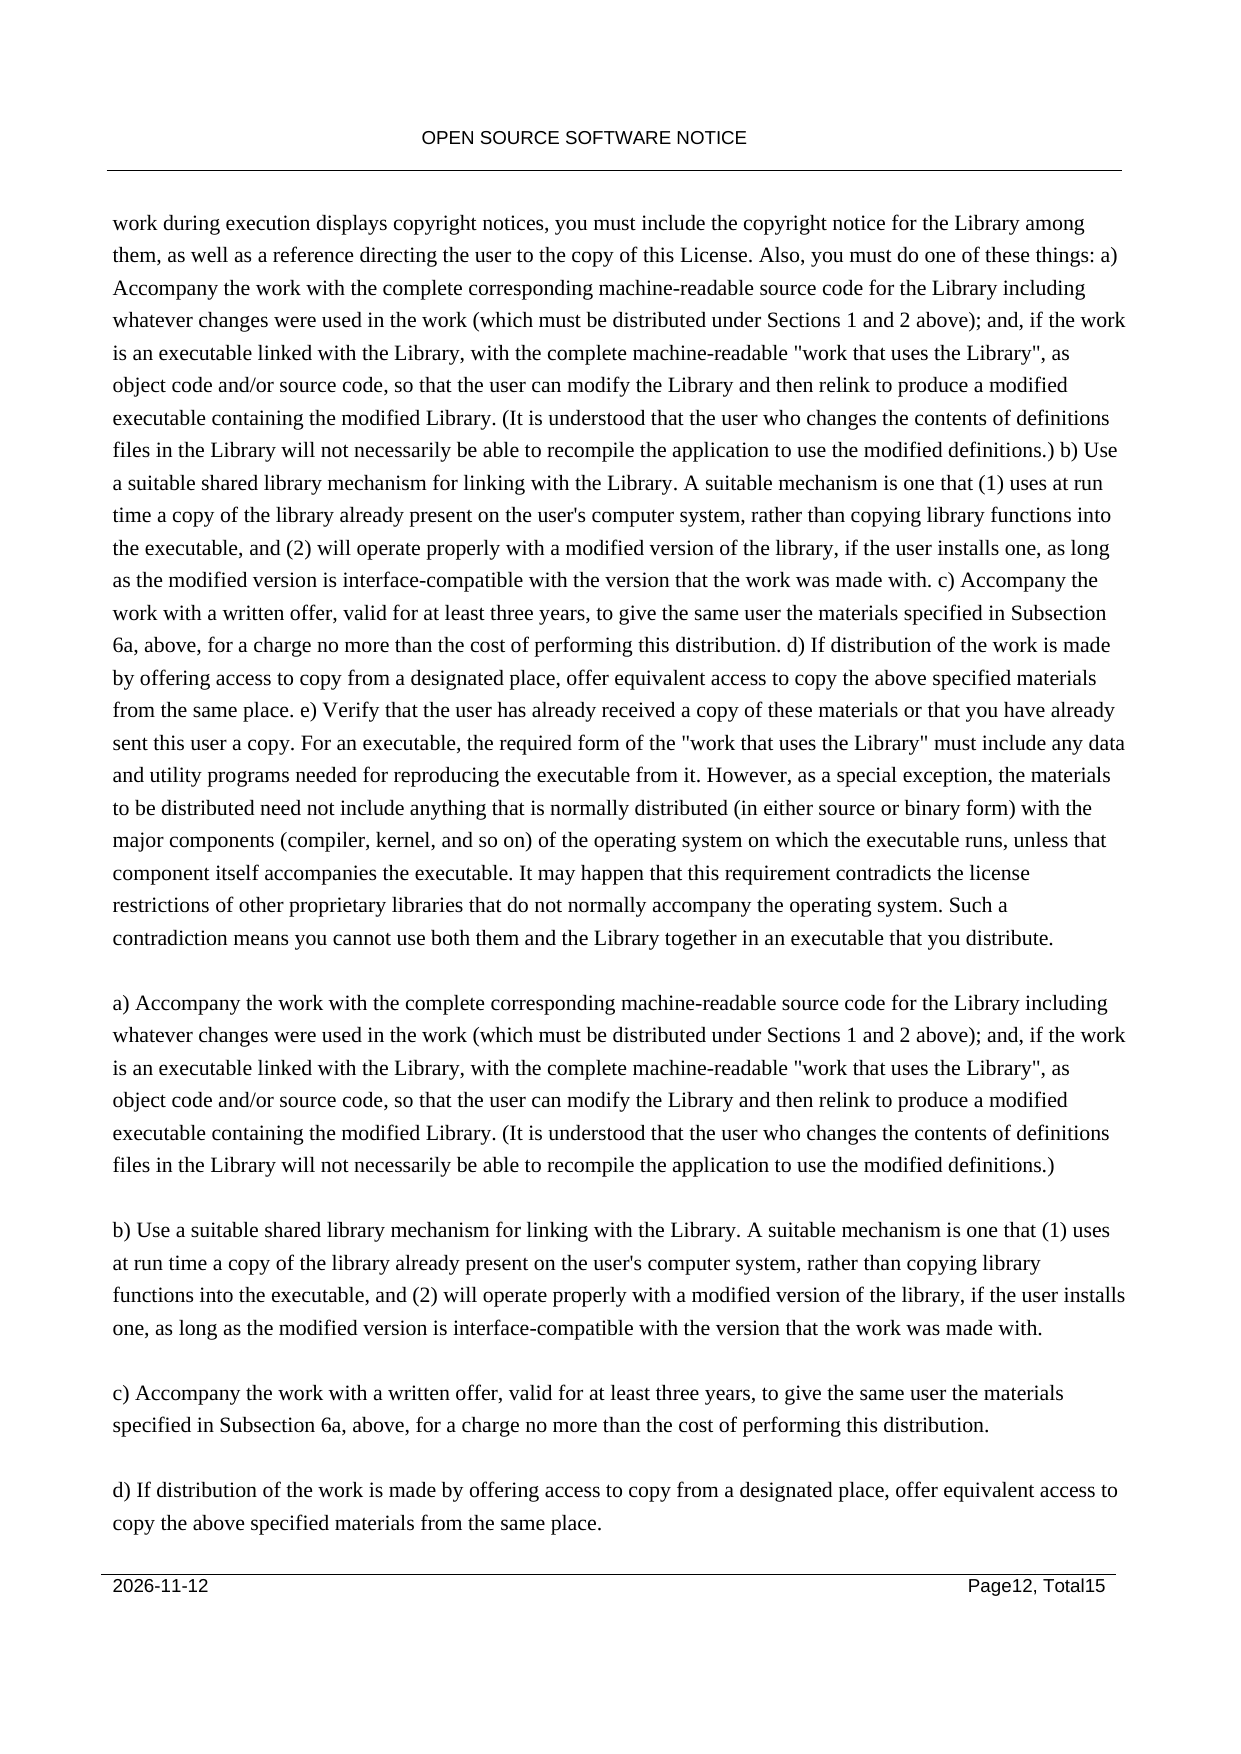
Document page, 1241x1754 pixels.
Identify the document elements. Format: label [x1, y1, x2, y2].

text [112, 206, 1128, 1539]
